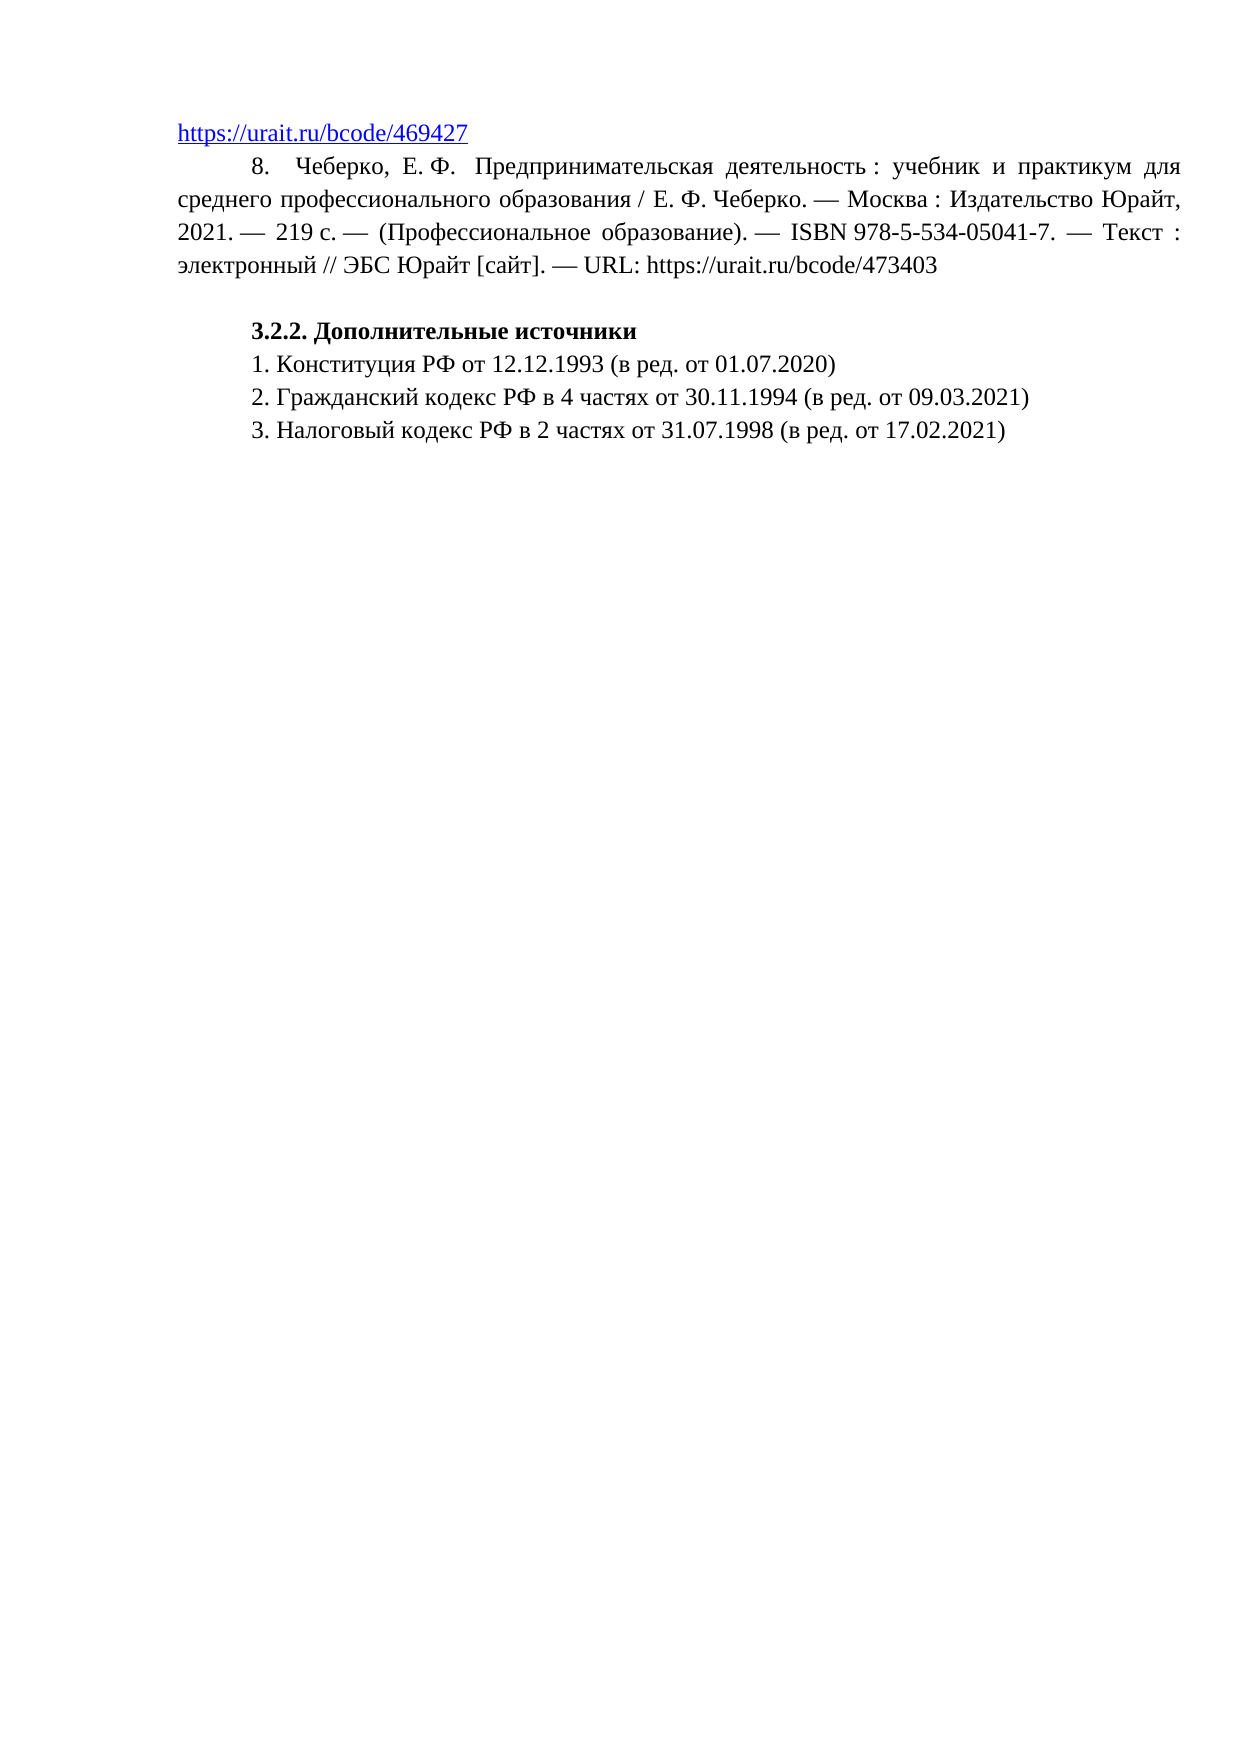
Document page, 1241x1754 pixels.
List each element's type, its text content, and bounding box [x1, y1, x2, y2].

text 3.2.2. Дополнительные источники [177, 316, 1181, 345]
text 2. Гражданский кодекс РФ в 4 частях от 30.11.1994 (в ред. от 09.03.2021) [177, 382, 1181, 411]
list Чеберко, Е. Ф. Предпринимательская деятельность : учебник и практикум для среднего профессионального образования / Е. Ф. Чеберко. — Москва : Издательство Юрайт, 2021. — 219 с. — (Профессиональное образование). — ISBN 978-5-534-05041-7. — Текст : электронный // ЭБС Юрайт [сайт]. — URL: https://urait.ru/bcode/473403 [177, 151, 1181, 279]
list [177, 118, 1181, 147]
text 3. Налоговый кодекс РФ в 2 частях от 31.07.1998 (в ред. от 17.02.2021) [177, 415, 1181, 444]
text 1. Конституция РФ от 12.12.1993 (в ред. от 01.07.2020) [177, 349, 1181, 378]
